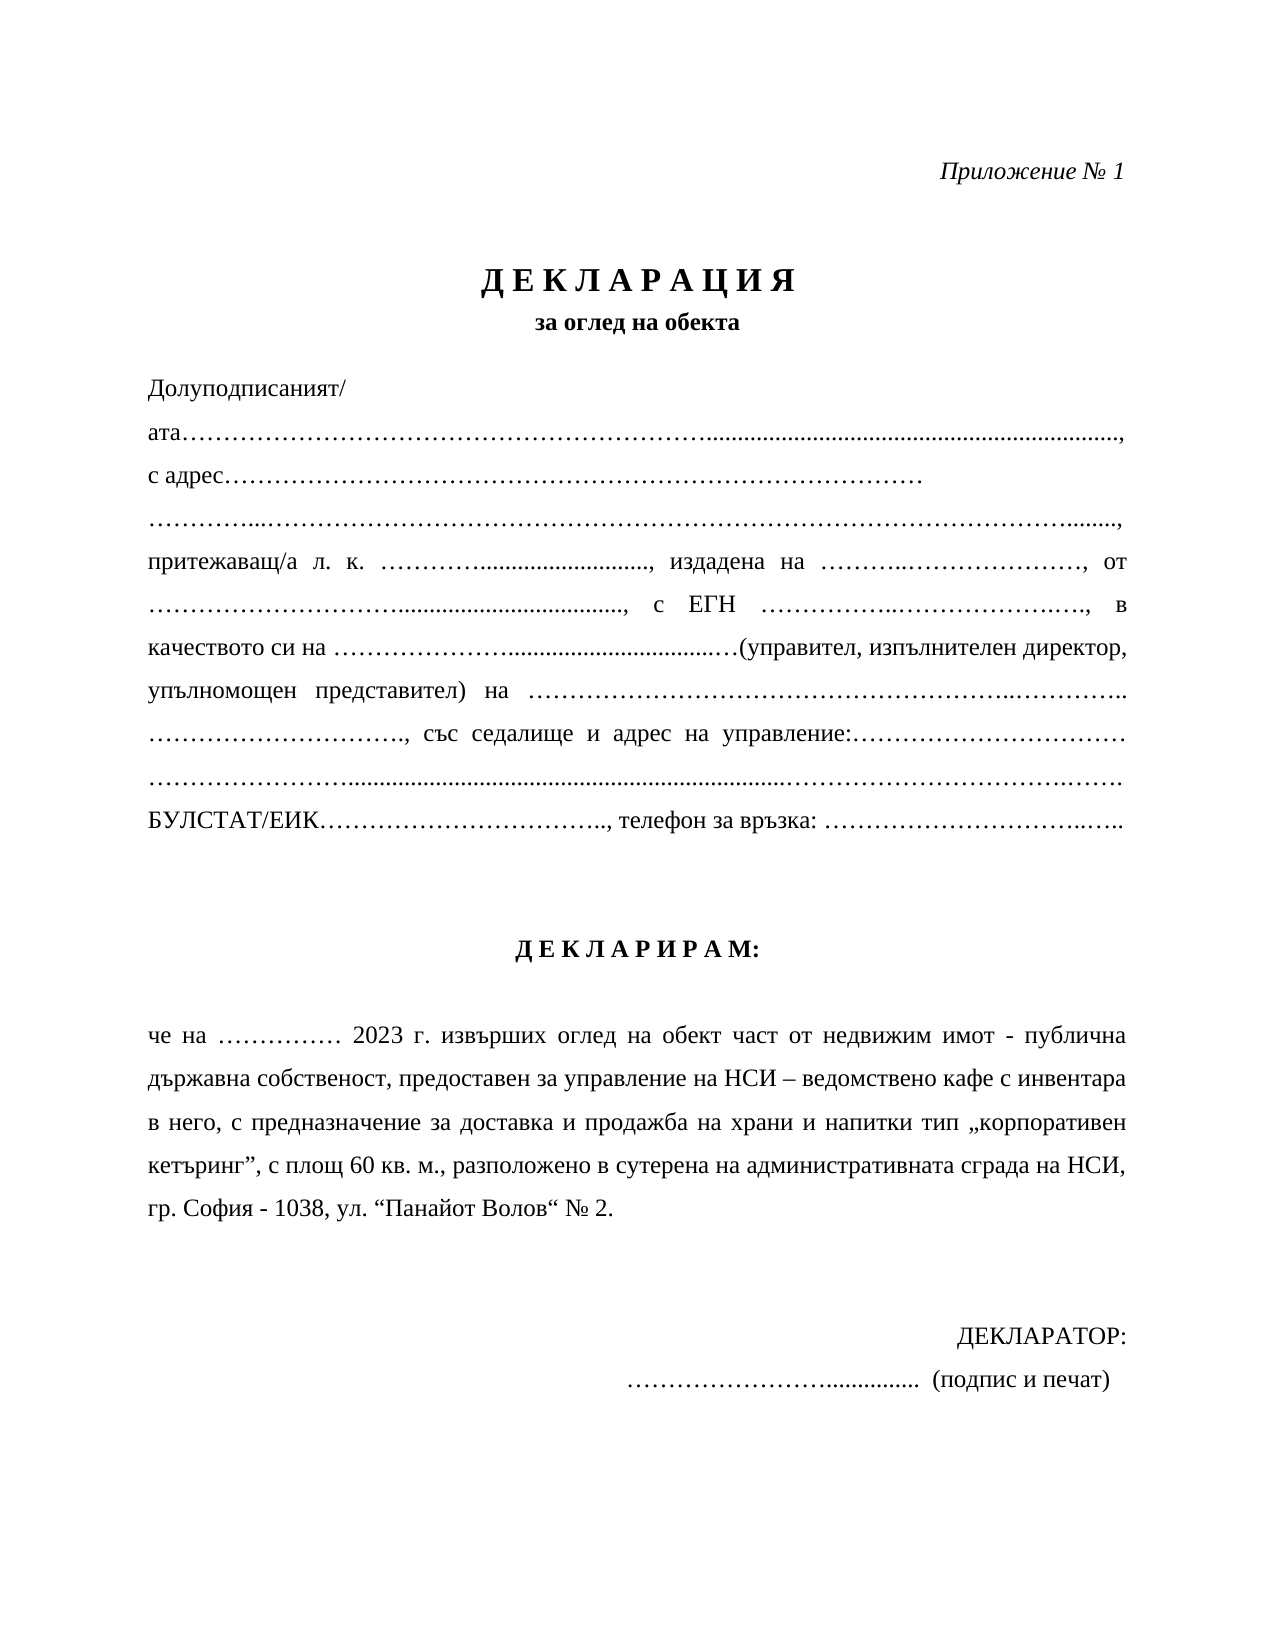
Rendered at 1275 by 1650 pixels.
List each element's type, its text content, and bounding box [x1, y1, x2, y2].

text Приложение № 1 [148, 148, 1127, 185]
text за оглед на обекта [148, 298, 1127, 336]
text Д Е К Л А Р А Ц И Я [148, 260, 1127, 298]
text Д Е К Л А Р И Р А М: [148, 934, 1127, 963]
text БУЛСТАТ/ЕИК…………………………….., телефон за връзка: …………………………..….. [148, 805, 1127, 833]
text Долуподписаният/ата……………………………………………………….................................................................., с адрес………………………………………………………………………… [148, 373, 1127, 488]
text ДЕКЛАРАТОР:……………………............... (подпис и печат) [626, 1321, 1127, 1393]
text …………...……………………………………………………………………………………........, притежаващ/а л. к. …………..........................., издадена на ………..…………………, от …………………………...................................., с ЕГН ……………..……………….…., в качеството си на ………………….................................…(управител, изпълнителен директор, упълномощен представител) на …………………………………………………..………….. …………………………., със седалище и адрес на управление:…………………………… ……………………......................................................................…………………………….……. [148, 503, 1127, 790]
text че на …………… 2023 г. извърших оглед на обект част от недвижим имот - публична държавна собственост, предоставен за управление на НСИ – ведомствено кафе с инвентара в него, с предназначение за доставка и продажба на храни и напитки тип „корпоративен кетъринг”, с площ 60 кв. м., разположено в сутерена на административната сграда на НСИ, гр. София - 1038, ул. “Панайот Волов“ № 2. [148, 1020, 1127, 1222]
